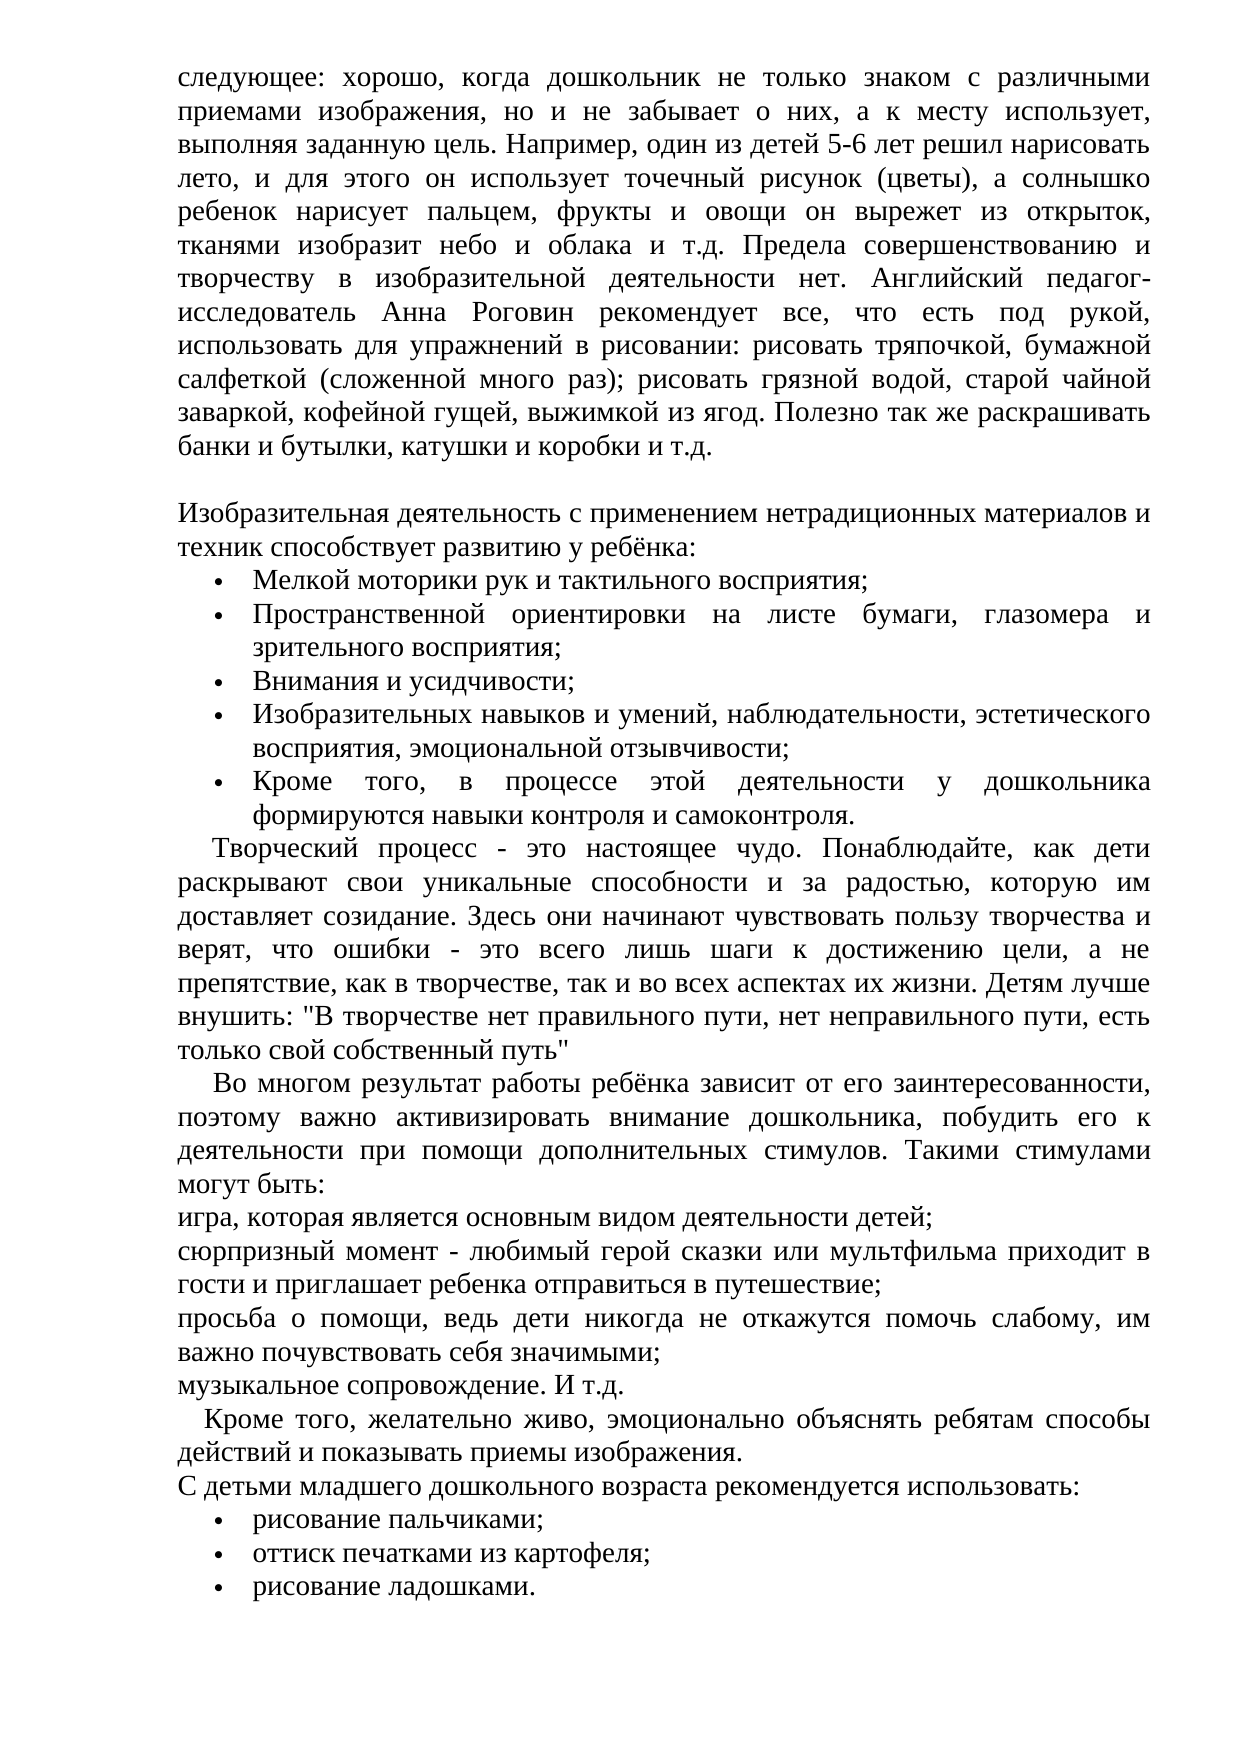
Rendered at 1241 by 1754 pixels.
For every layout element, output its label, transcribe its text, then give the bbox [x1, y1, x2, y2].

list оттиск печатками из картофеля; [215, 1535, 1152, 1568]
list Внимания и усидчивости; [215, 663, 1152, 696]
text Изобразительная деятельность с применением нетрадиционных материалов и техник способствует развитию у ребёнка: [177, 495, 1152, 562]
text музыкальное сопровождение. И т.д. [177, 1367, 1152, 1401]
list рисование ладошками. [215, 1568, 1152, 1602]
text Во многом результат работы ребёнка зависит от его заинтересованности, поэтому важно активизировать внимание дошкольника, побудить его к деятельности при помощи дополнительных стимулов. Такими стимулами могут быть: [177, 1065, 1152, 1199]
text Кроме того, желательно живо, эмоционально объяснять ребятам способы действий и показывать приемы изображения. [177, 1401, 1152, 1468]
list Изобразительных навыков и умений, наблюдательности, эстетического восприятия, эмоциональной отзывчивости; [215, 696, 1152, 763]
text игра, которая является основным видом деятельности детей; [177, 1199, 1152, 1233]
text сюрпризный момент - любимый герой сказки или мультфильма приходит в гости и приглашает ребенка отправиться в путешествие; [177, 1233, 1152, 1300]
list Пространственной ориентировки на листе бумаги, глазомера и зрительного восприятия; [215, 596, 1152, 663]
list Кроме того, в процессе этой деятельности у дошкольника формируются навыки контроля и самоконтроля. [215, 763, 1152, 831]
list рисование пальчиками; [215, 1501, 1152, 1535]
list Мелкой моторики рук и тактильного восприятия; [215, 562, 1152, 596]
text просьба о помощи, ведь дети никогда не откажутся помочь слабому, им важно почувствовать себя значимыми; [177, 1300, 1152, 1367]
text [177, 59, 1152, 462]
text С детьми младшего дошкольного возраста рекомендуется использовать: [177, 1468, 1152, 1501]
text Творческий процесс - это настоящее чудо. Понаблюдайте, как дети раскрывают свои уникальные способности и за радостью, которую им доставляет созидание. Здесь они начинают чувствовать пользу творчества и верят, что ошибки - это всего лишь шаги к достижению цели, а не препятствие, как в творчестве, так и во всех аспектах их жизни. Детям лучше внушить: "В творчестве нет правильного пути, нет неправильного пути, есть только свой собственный путь" [177, 831, 1152, 1065]
